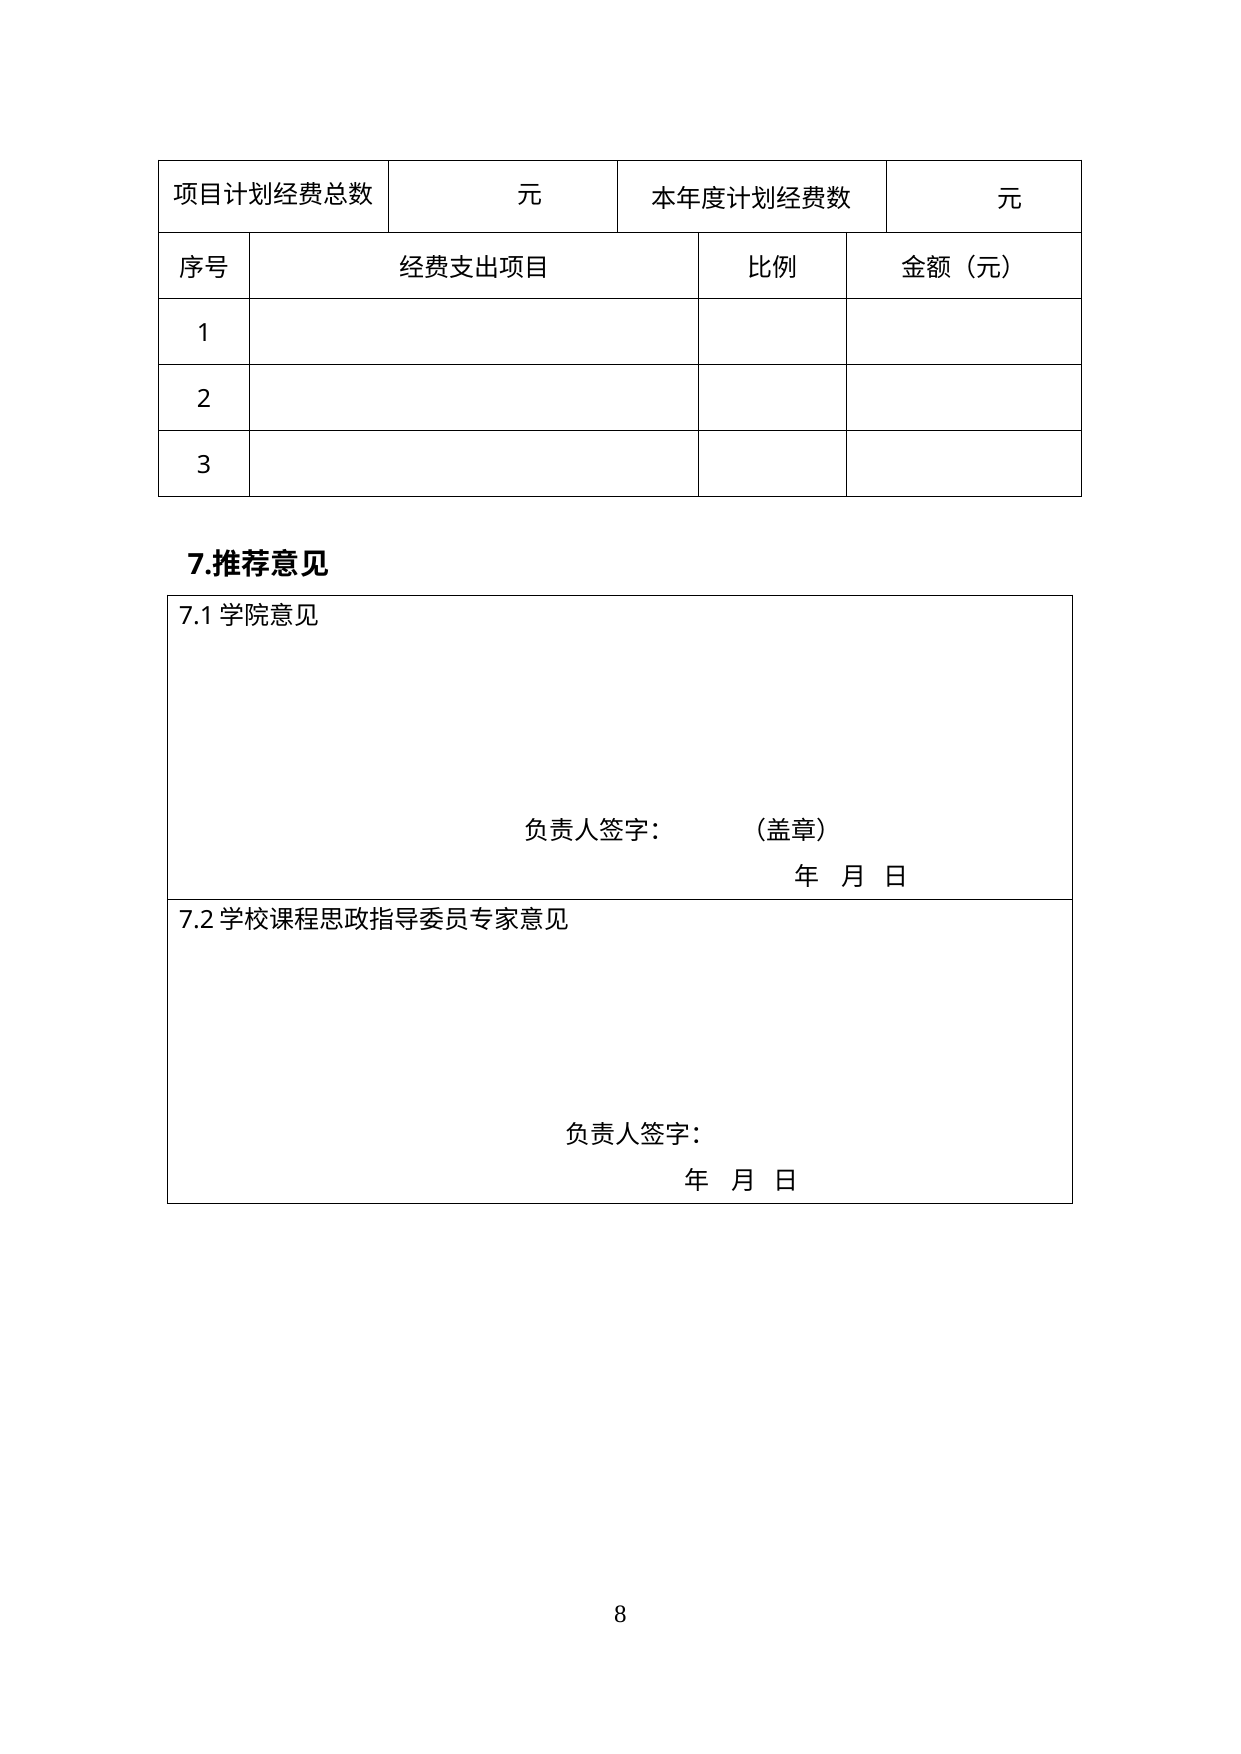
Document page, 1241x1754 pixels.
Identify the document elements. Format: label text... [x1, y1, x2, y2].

table_cell 金额（元） [847, 233, 1081, 298]
table_cell [250, 431, 698, 496]
table_cell 1 [159, 299, 249, 364]
table_cell [847, 365, 1081, 430]
table_header 7.1学院意见 负责人签字： （盖章） 年 月 日 [168, 596, 1072, 899]
table_header 元 [389, 161, 617, 232]
table_cell [250, 365, 698, 430]
table_cell [847, 299, 1081, 364]
table_cell [250, 299, 698, 364]
table_header 本年度计划经费数 [618, 161, 886, 232]
table_cell 比例 [699, 233, 846, 298]
table_cell [847, 431, 1081, 496]
table_cell 2 [159, 365, 249, 430]
table_cell [699, 299, 846, 364]
table_cell [699, 365, 846, 430]
text 7.推荐意见 [187, 529, 1053, 594]
table_header 元 [887, 161, 1081, 232]
table_cell 序号 [159, 233, 249, 298]
table_cell 3 [159, 431, 249, 496]
table_cell [699, 431, 846, 496]
table_cell 7.2学校课程思政指导委员专家意见 负责人签字： 年 月 日 [168, 900, 1072, 1203]
table_header 项目计划经费总数 [159, 161, 388, 232]
table_cell 经费支出项目 [250, 233, 698, 298]
